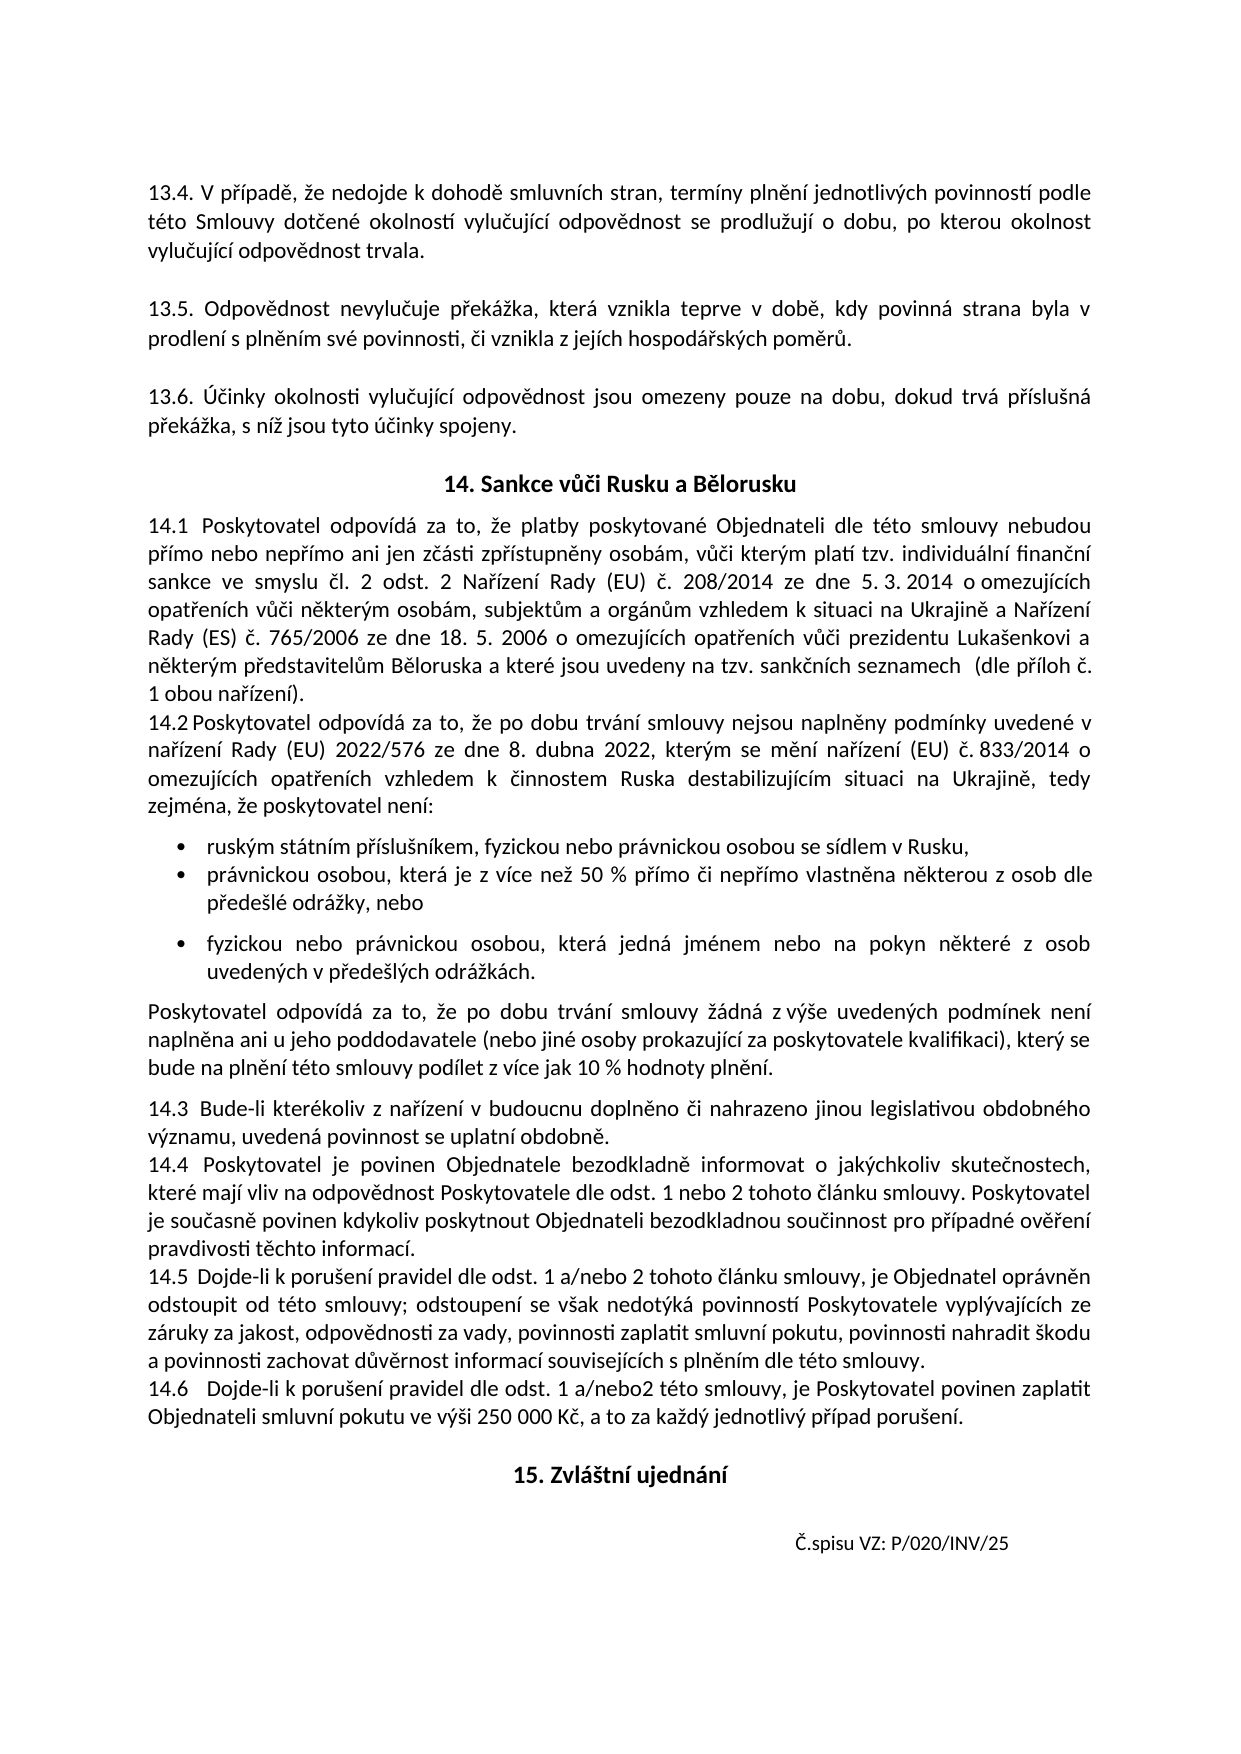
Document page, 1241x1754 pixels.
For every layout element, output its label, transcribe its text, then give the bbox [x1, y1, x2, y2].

list Bude-li kterékoliv z nařízení v budoucnu doplněno či nahrazeno jinou legislativou obdobného významu, uvedená povinnost se uplatní obdobně. [148, 1094, 1093, 1150]
text 13.4. V případě, že nedojde k dohodě smluvních stran, termíny plnění jednotlivých povinností podle této Smlouvy dotčené okolností vylučující odpovědnost se prodlužují o dobu, po kterou okolnost vylučující odpovědnost trvala. [148, 177, 1093, 264]
list Dojde-li k porušení pravidel dle odst. 1 a/nebo2 této smlouvy, je Poskytovatel povinen zaplatit Objednateli smluvní pokutu ve výši 250 000 Kč, a to za každý jednotlivý případ porušení. [148, 1374, 1093, 1430]
list Poskytovatel odpovídá za to, že po dobu trvání smlouvy nejsou naplněny podmínky uvedené v nařízení Rady (EU) 2022/576 ze dne 8. dubna 2022, kterým se mění nařízení (EU) č. 833/2014 o omezujících opatřeních vzhledem k činnostem Ruska destabilizujícím situaci na Ukrajině, tedy zejména, že poskytovatel není: [148, 708, 1093, 820]
text 14. Sankce vůči Rusku a Bělorusku [148, 468, 1093, 499]
list fyzickou nebo právnickou osobou, která jedná jménem nebo na pokyn některé z osob uvedených v předešlých odrážkách. [177, 929, 1093, 985]
list Poskytovatel odpovídá za to, že platby poskytované Objednateli dle této smlouvy nebudou přímo nebo nepřímo ani jen zčásti zpřístupněny osobám, vůči kterým platí tzv. individuální finanční sankce ve smyslu čl. 2 odst. 2 Nařízení Rady (EU) č. 208/2014 ze dne 5. 3. 2014 o omezujících opatřeních vůči některým osobám, subjektům a orgánům vzhledem k situaci na Ukrajině a Nařízení Rady (ES) č. 765/2006 ze dne 18. 5. 2006 o omezujících opatřeních vůči prezidentu Lukašenkovi a některým představitelům Běloruska a které jsou uvedeny na tzv. sankčních seznamech (dle příloh č. 1 obou nařízení). [148, 511, 1093, 708]
text 13.6. Účinky okolnosti vylučující odpovědnost jsou omezeny pouze na dobu, dokud trvá příslušná překážka, s níž jsou tyto účinky spojeny. [148, 381, 1093, 439]
text Poskytovatel odpovídá za to, že po dobu trvání smlouvy žádná z výše uvedených podmínek není naplněna ani u jeho poddodavatele (nebo jiné osoby prokazující za poskytovatele kvalifikaci), který se bude na plnění této smlouvy podílet z více jak 10 % hodnoty plnění. [148, 997, 1093, 1081]
list Poskytovatel je povinen Objednatele bezodkladně informovat o jakýchkoliv skutečnostech, které mají vliv na odpovědnost Poskytovatele dle odst. 1 nebo 2 tohoto článku smlouvy. Poskytovatel je současně povinen kdykoliv poskytnout Objednateli bezodkladnou součinnost pro případné ověření pravdivosti těchto informací. [148, 1150, 1093, 1262]
list ruským státním příslušníkem, fyzickou nebo právnickou osobou se sídlem v Rusku, [177, 832, 1093, 860]
text 13.5. Odpovědnost nevylučuje překážka, která vznikla teprve v době, kdy povinná strana byla v prodlení s plněním své povinnosti, či vznikla z jejích hospodářských poměrů. [148, 293, 1093, 352]
list Dojde-li k porušení pravidel dle odst. 1 a/nebo 2 tohoto článku smlouvy, je Objednatel oprávněn odstoupit od této smlouvy; odstoupení se však nedotýká povinností Poskytovatele vyplývajících ze záruky za jakost, odpovědnosti za vady, povinnosti zaplatit smluvní pokutu, povinnosti nahradit škodu a povinnosti zachovat důvěrnost informací souvisejících s plněním dle této smlouvy. [148, 1262, 1093, 1374]
list právnickou osobou, která je z více než 50 % přímo či nepřímo vlastněna některou z osob dle předešlé odrážky, nebo [177, 860, 1093, 916]
text 15. Zvláštní ujednání [148, 1459, 1093, 1490]
